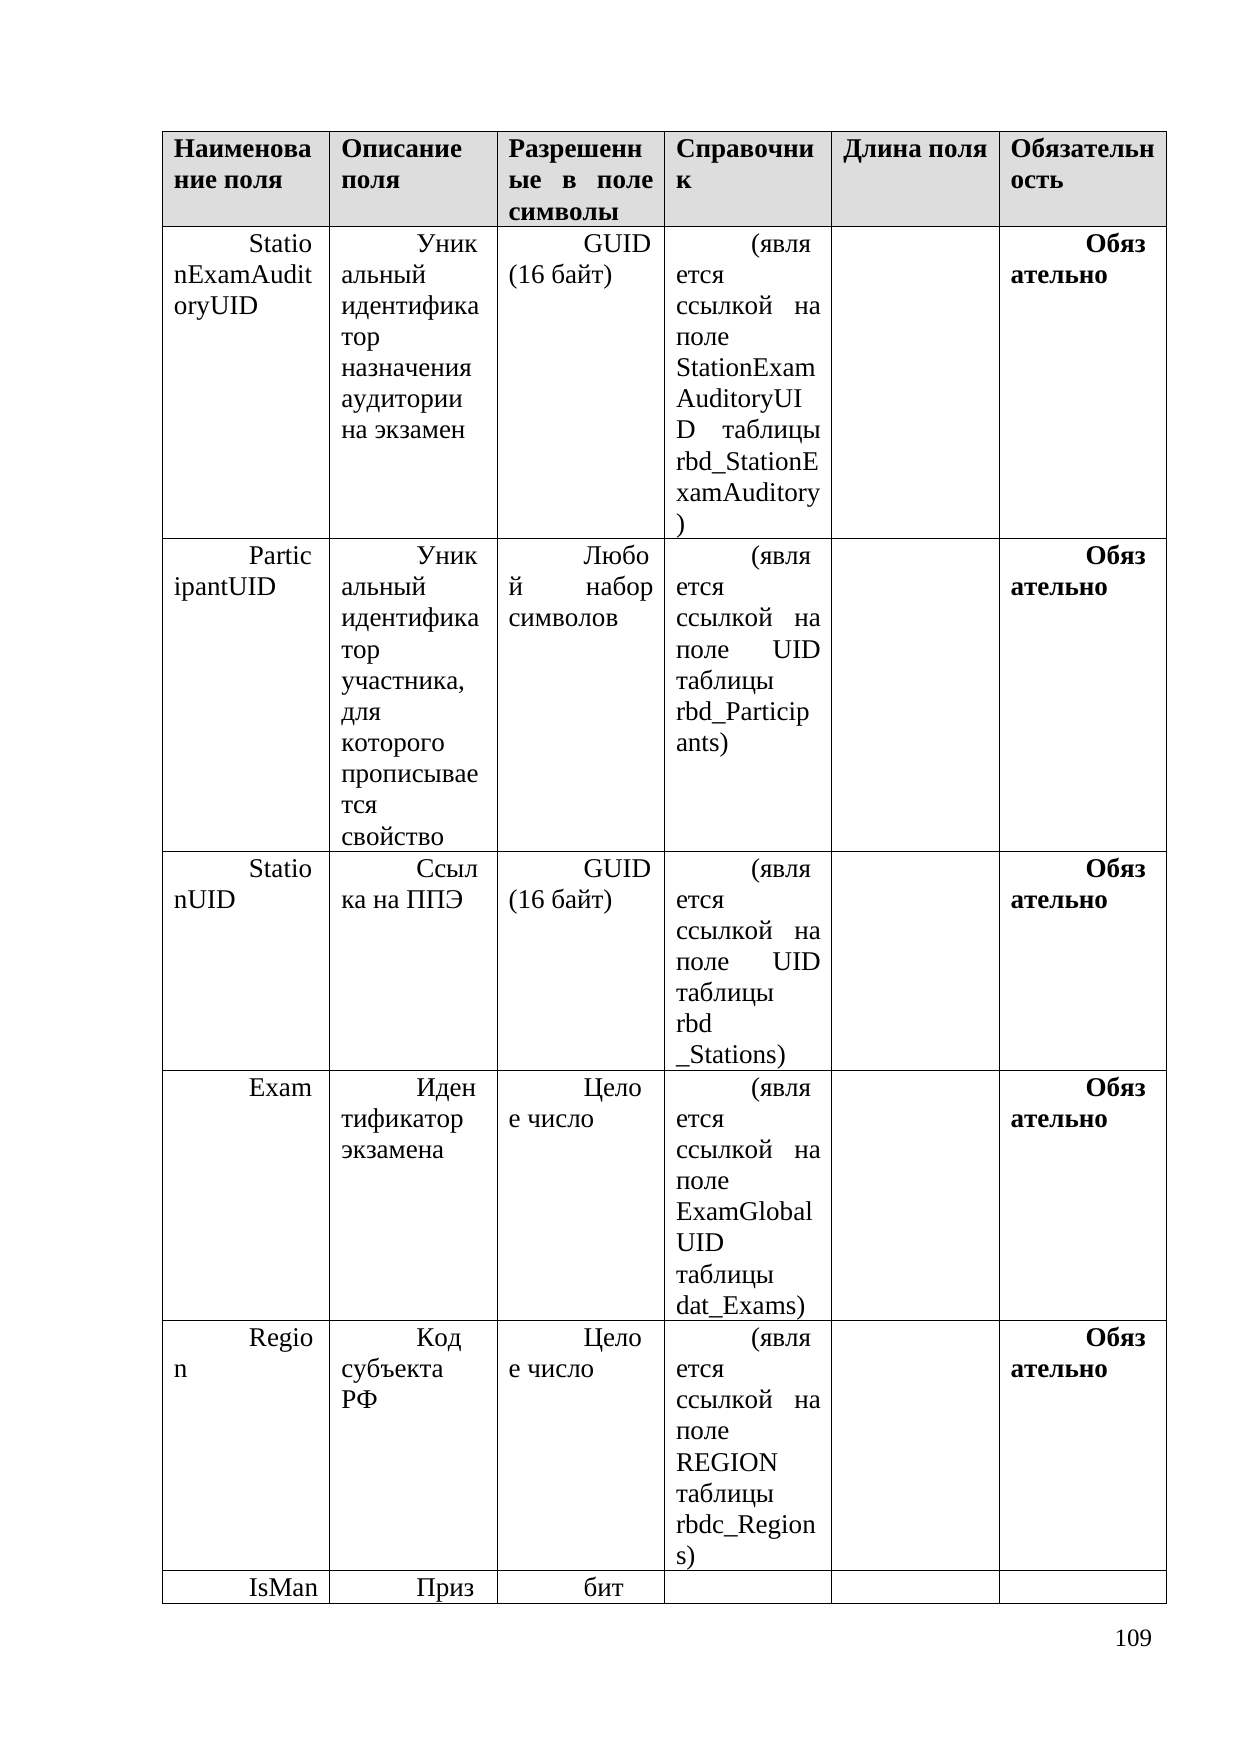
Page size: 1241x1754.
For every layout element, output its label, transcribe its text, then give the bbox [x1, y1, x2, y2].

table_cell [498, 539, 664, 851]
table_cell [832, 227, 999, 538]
table_header Разрешенные в поле символы [498, 132, 664, 226]
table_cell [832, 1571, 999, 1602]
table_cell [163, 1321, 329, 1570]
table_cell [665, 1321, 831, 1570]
table_header Описание поля [330, 132, 497, 226]
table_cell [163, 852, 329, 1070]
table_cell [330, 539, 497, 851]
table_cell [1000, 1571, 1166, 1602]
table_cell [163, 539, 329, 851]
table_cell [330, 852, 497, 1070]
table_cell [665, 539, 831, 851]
table_header Наименование поля [163, 132, 329, 226]
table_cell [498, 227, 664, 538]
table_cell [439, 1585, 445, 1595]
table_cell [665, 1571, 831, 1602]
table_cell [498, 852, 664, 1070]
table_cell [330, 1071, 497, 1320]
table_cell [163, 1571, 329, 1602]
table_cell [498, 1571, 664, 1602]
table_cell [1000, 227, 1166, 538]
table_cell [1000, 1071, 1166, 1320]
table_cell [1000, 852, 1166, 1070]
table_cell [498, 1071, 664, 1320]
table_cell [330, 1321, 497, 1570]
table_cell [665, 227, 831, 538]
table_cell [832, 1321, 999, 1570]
table_header Длина поля [832, 132, 999, 226]
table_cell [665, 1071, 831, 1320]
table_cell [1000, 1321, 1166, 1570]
table_header Справочник [665, 132, 831, 226]
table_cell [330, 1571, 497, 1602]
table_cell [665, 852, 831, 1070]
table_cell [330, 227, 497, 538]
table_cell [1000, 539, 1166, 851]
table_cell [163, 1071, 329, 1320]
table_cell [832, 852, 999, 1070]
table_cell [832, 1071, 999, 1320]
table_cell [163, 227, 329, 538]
table_header Обязательность [1000, 132, 1166, 226]
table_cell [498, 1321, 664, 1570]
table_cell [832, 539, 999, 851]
